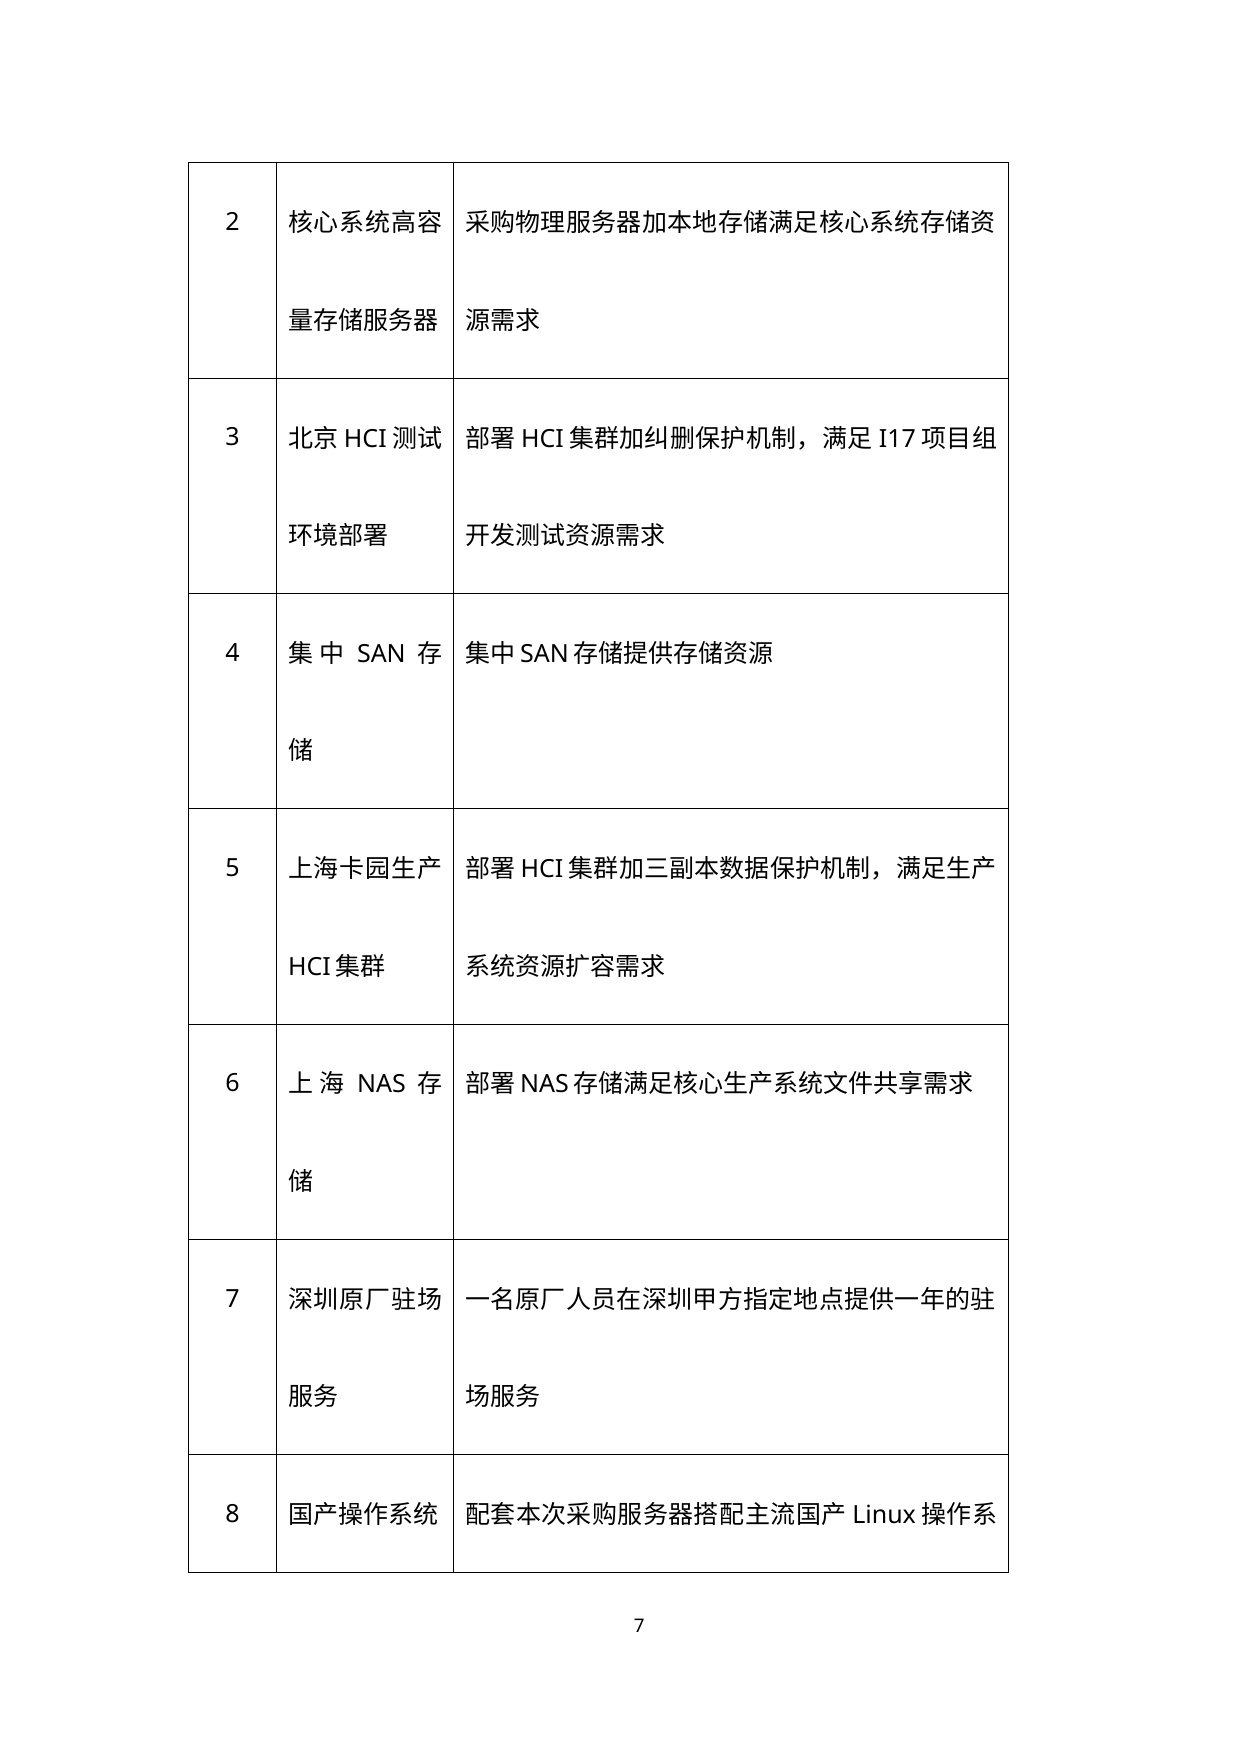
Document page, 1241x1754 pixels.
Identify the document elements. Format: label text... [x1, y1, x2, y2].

table_cell 北京HCI测试环境部署 [277, 379, 453, 593]
table_cell 部署NAS存储满足核心生产系统文件共享需求 [454, 1025, 1008, 1239]
table_cell 部署HCI集群加三副本数据保护机制，满足生产系统资源扩容需求 [454, 809, 1008, 1023]
table_cell 核心系统高容量存储服务器 [277, 163, 453, 378]
table_cell 5 [189, 809, 276, 1023]
table_cell 采购物理服务器加本地存储满足核心系统存储资源需求 [454, 163, 1008, 378]
table_cell 2 [189, 163, 276, 378]
table_cell 上海卡园生产HCI集群 [277, 809, 453, 1023]
table_cell 集中SAN存储提供存储资源 [454, 594, 1008, 808]
table_cell 8 [189, 1455, 276, 1572]
table_cell 3 [189, 379, 276, 593]
table_cell 深圳原厂驻场服务 [277, 1240, 453, 1454]
table_cell 部署HCI集群加纠删保护机制，满足I17项目组开发测试资源需求 [454, 379, 1008, 593]
table_cell 国产操作系统 [277, 1455, 453, 1572]
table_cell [454, 1455, 1008, 1572]
table_cell 6 [189, 1025, 276, 1239]
table_cell 上海NAS存储 [277, 1025, 453, 1239]
table_cell 一名原厂人员在深圳甲方指定地点提供一年的驻场服务 [454, 1240, 1008, 1454]
table_cell 4 [189, 594, 276, 808]
table_cell 7 [189, 1240, 276, 1454]
table_cell 集中SAN存储 [277, 594, 453, 808]
